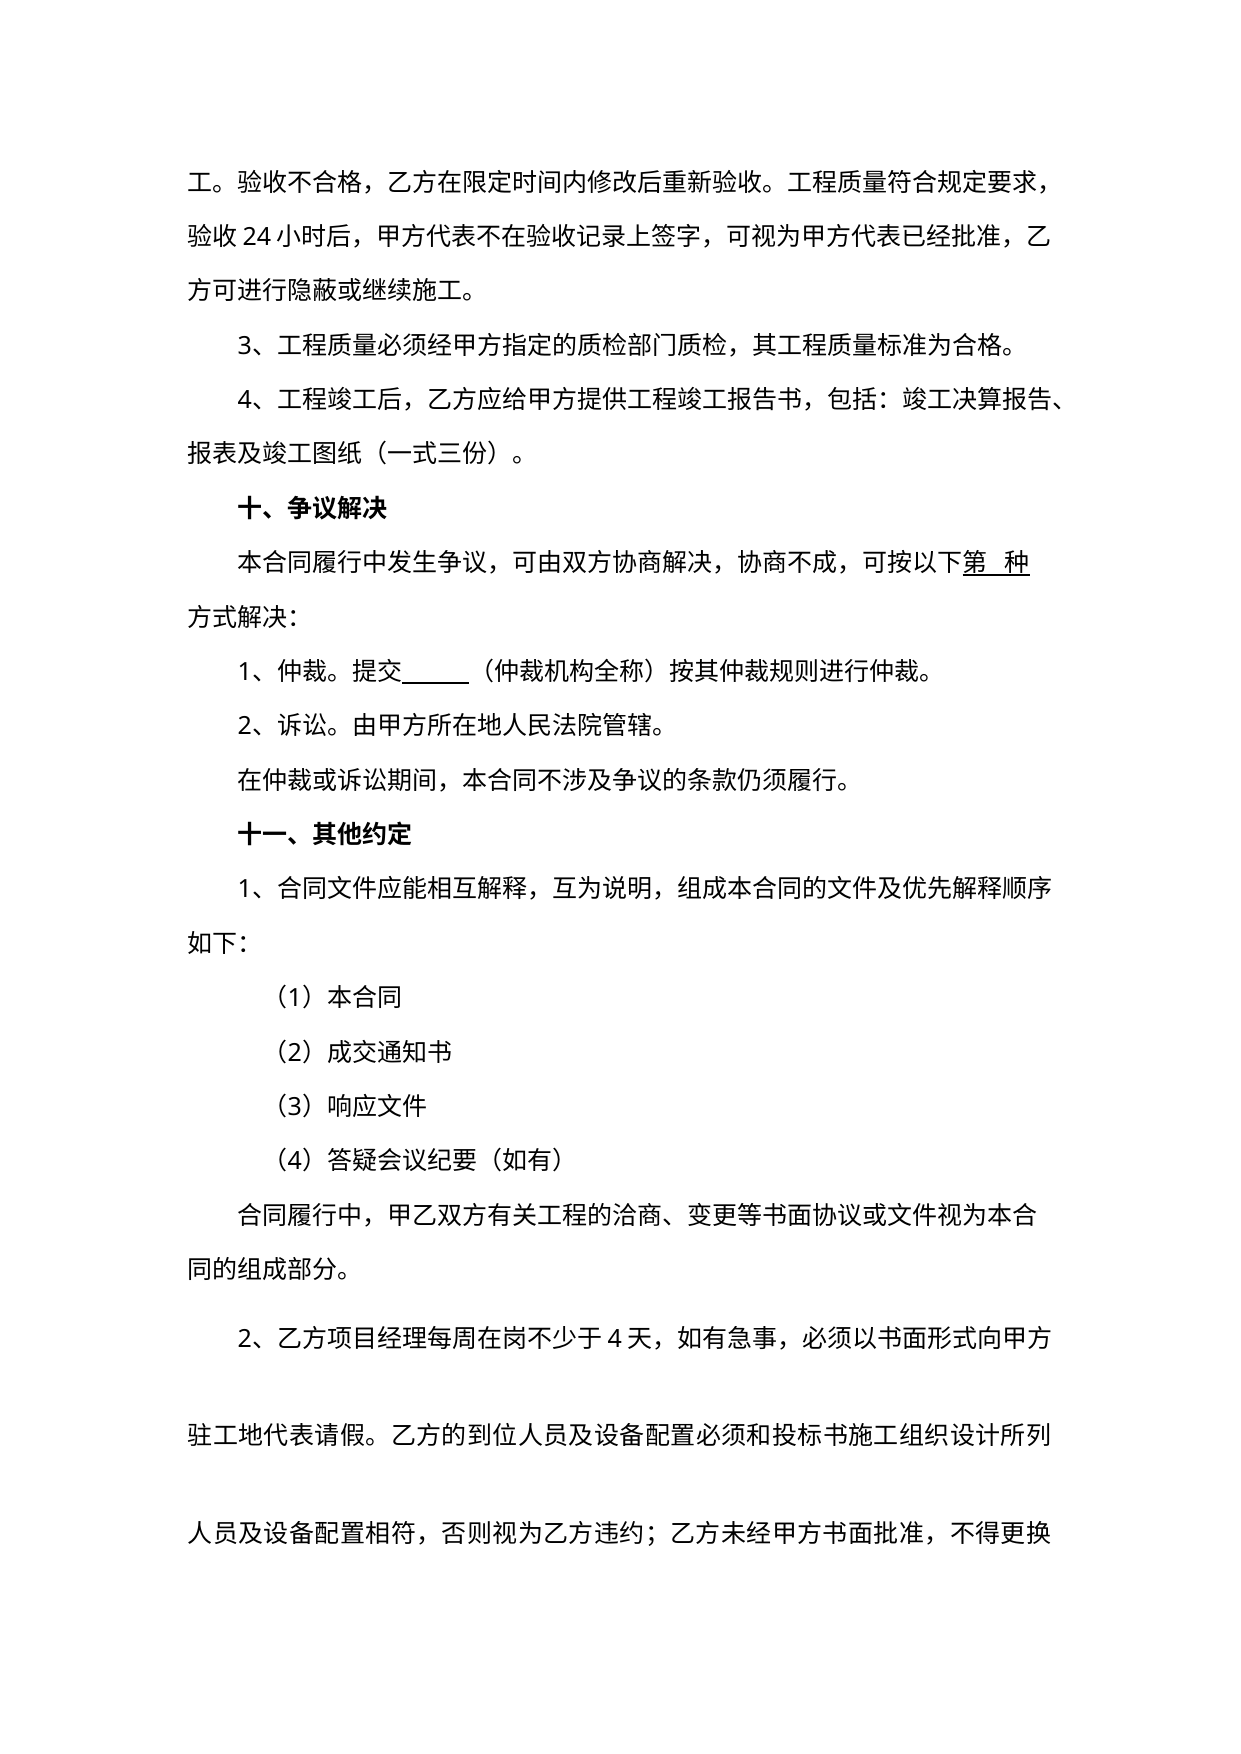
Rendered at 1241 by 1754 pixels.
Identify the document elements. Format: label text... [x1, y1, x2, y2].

text 4、工程竣工后，乙方应给甲方提供工程竣工报告书，包括：竣工决算报告、报表及竣工图纸（一式三份）。 [187, 379, 1053, 470]
text 3、工程质量必须经甲方指定的质检部门质检，其工程质量标准为合格。 [187, 325, 1053, 361]
text 1、合同文件应能相互解释，互为说明，组成本合同的文件及优先解释顺序如下： [187, 869, 1053, 959]
text 1、仲裁。提交 （仲裁机构全称）按其仲裁规则进行仲裁。 [187, 651, 1053, 688]
text 本合同履行中发生争议，可由双方协商解决，协商不成，可按以下第 种方式解决： [187, 543, 1053, 633]
text （1）本合同 [187, 978, 1053, 1014]
text （3）响应文件 [187, 1086, 1053, 1123]
text 十、争议解决 [187, 488, 1053, 524]
text 在仲裁或诉讼期间，本合同不涉及争议的条款仍须履行。 [187, 760, 1053, 796]
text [187, 1304, 1053, 1564]
text （2）成交通知书 [187, 1032, 1053, 1068]
text 2、诉讼。由甲方所在地人民法院管辖。 [187, 706, 1053, 742]
text 合同履行中，甲乙双方有关工程的洽商、变更等书面协议或文件视为本合同的组成部分。 [187, 1195, 1053, 1286]
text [187, 162, 1053, 307]
text （4）答疑会议纪要（如有） [187, 1141, 1053, 1177]
text 十一、其他约定 [187, 814, 1053, 851]
